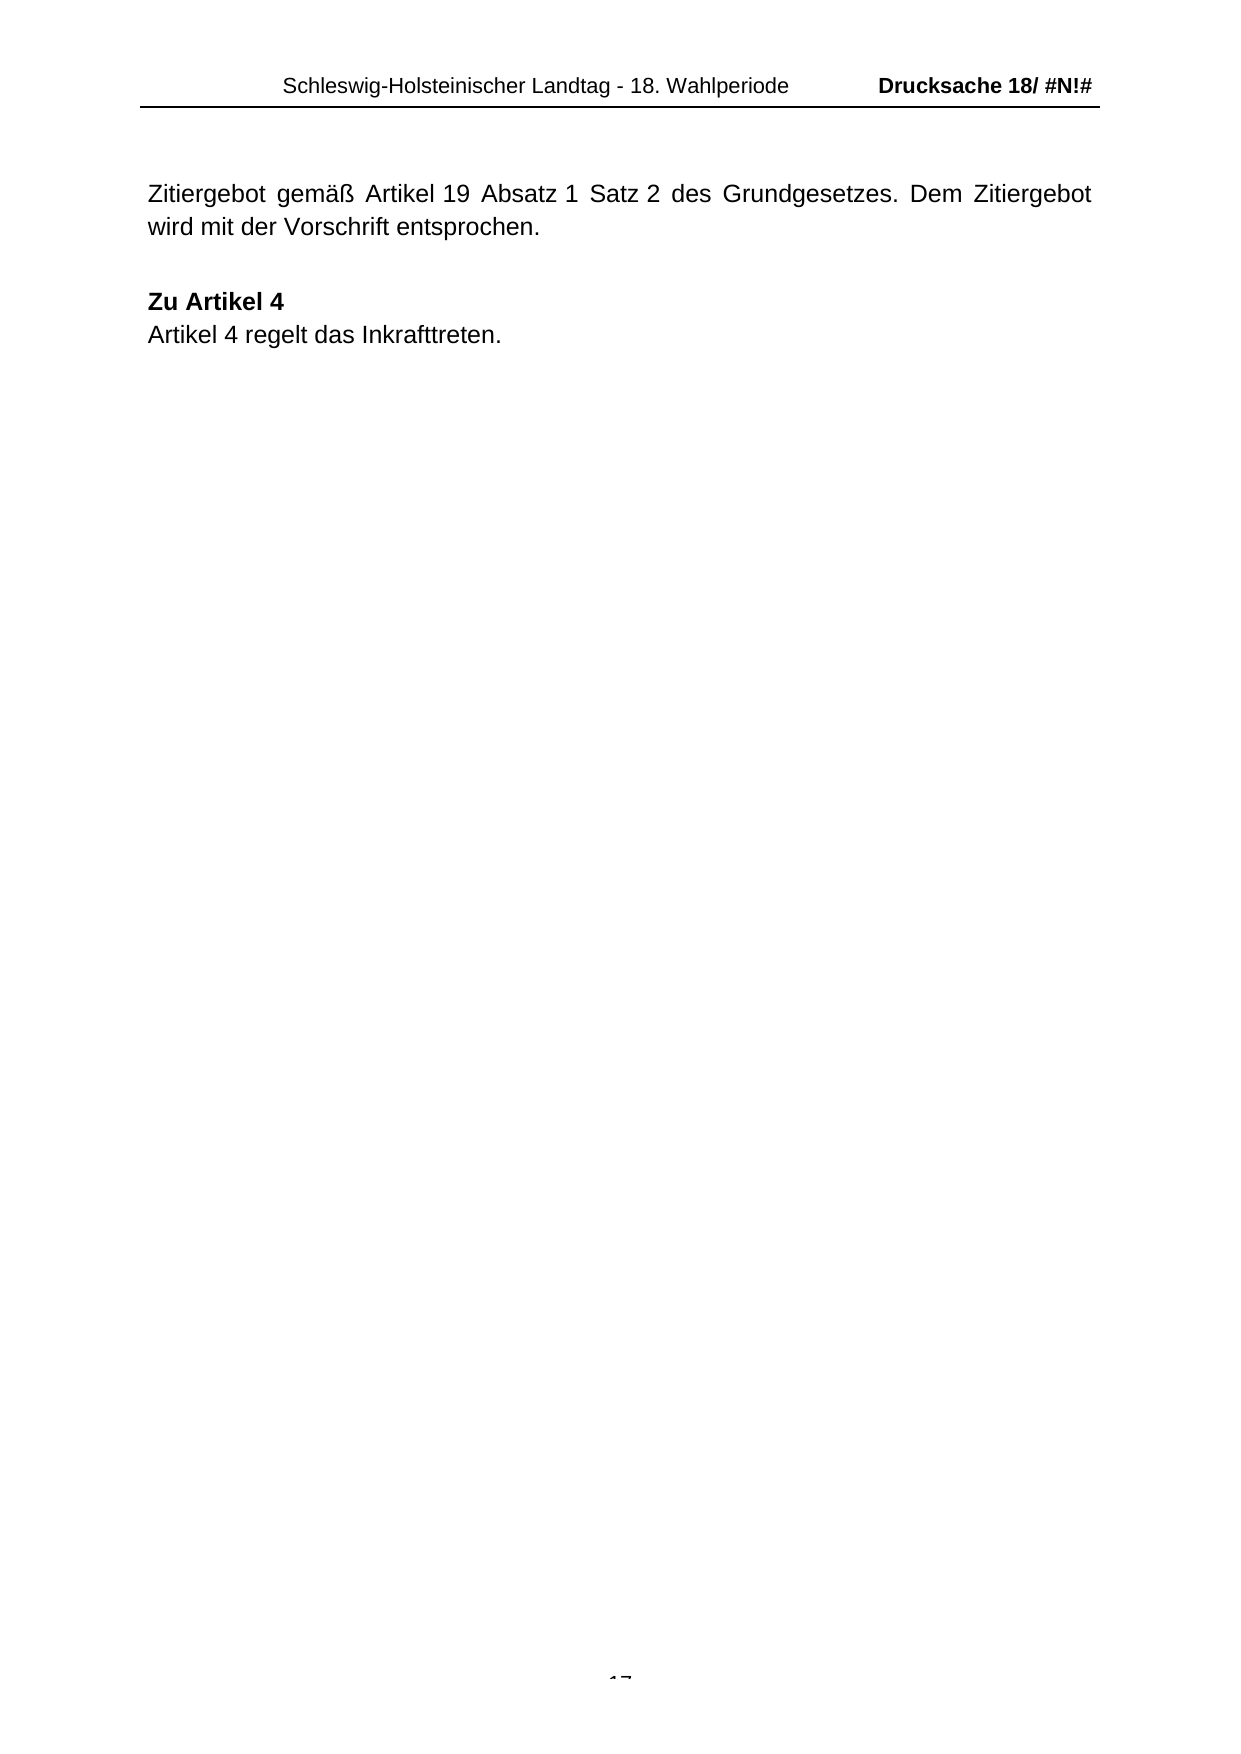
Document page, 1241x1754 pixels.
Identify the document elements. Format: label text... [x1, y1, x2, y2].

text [148, 174, 1092, 241]
text Artikel 4 regelt das Inkrafttreten. [148, 316, 1092, 349]
text Zu Artikel 4 [148, 287, 1092, 316]
